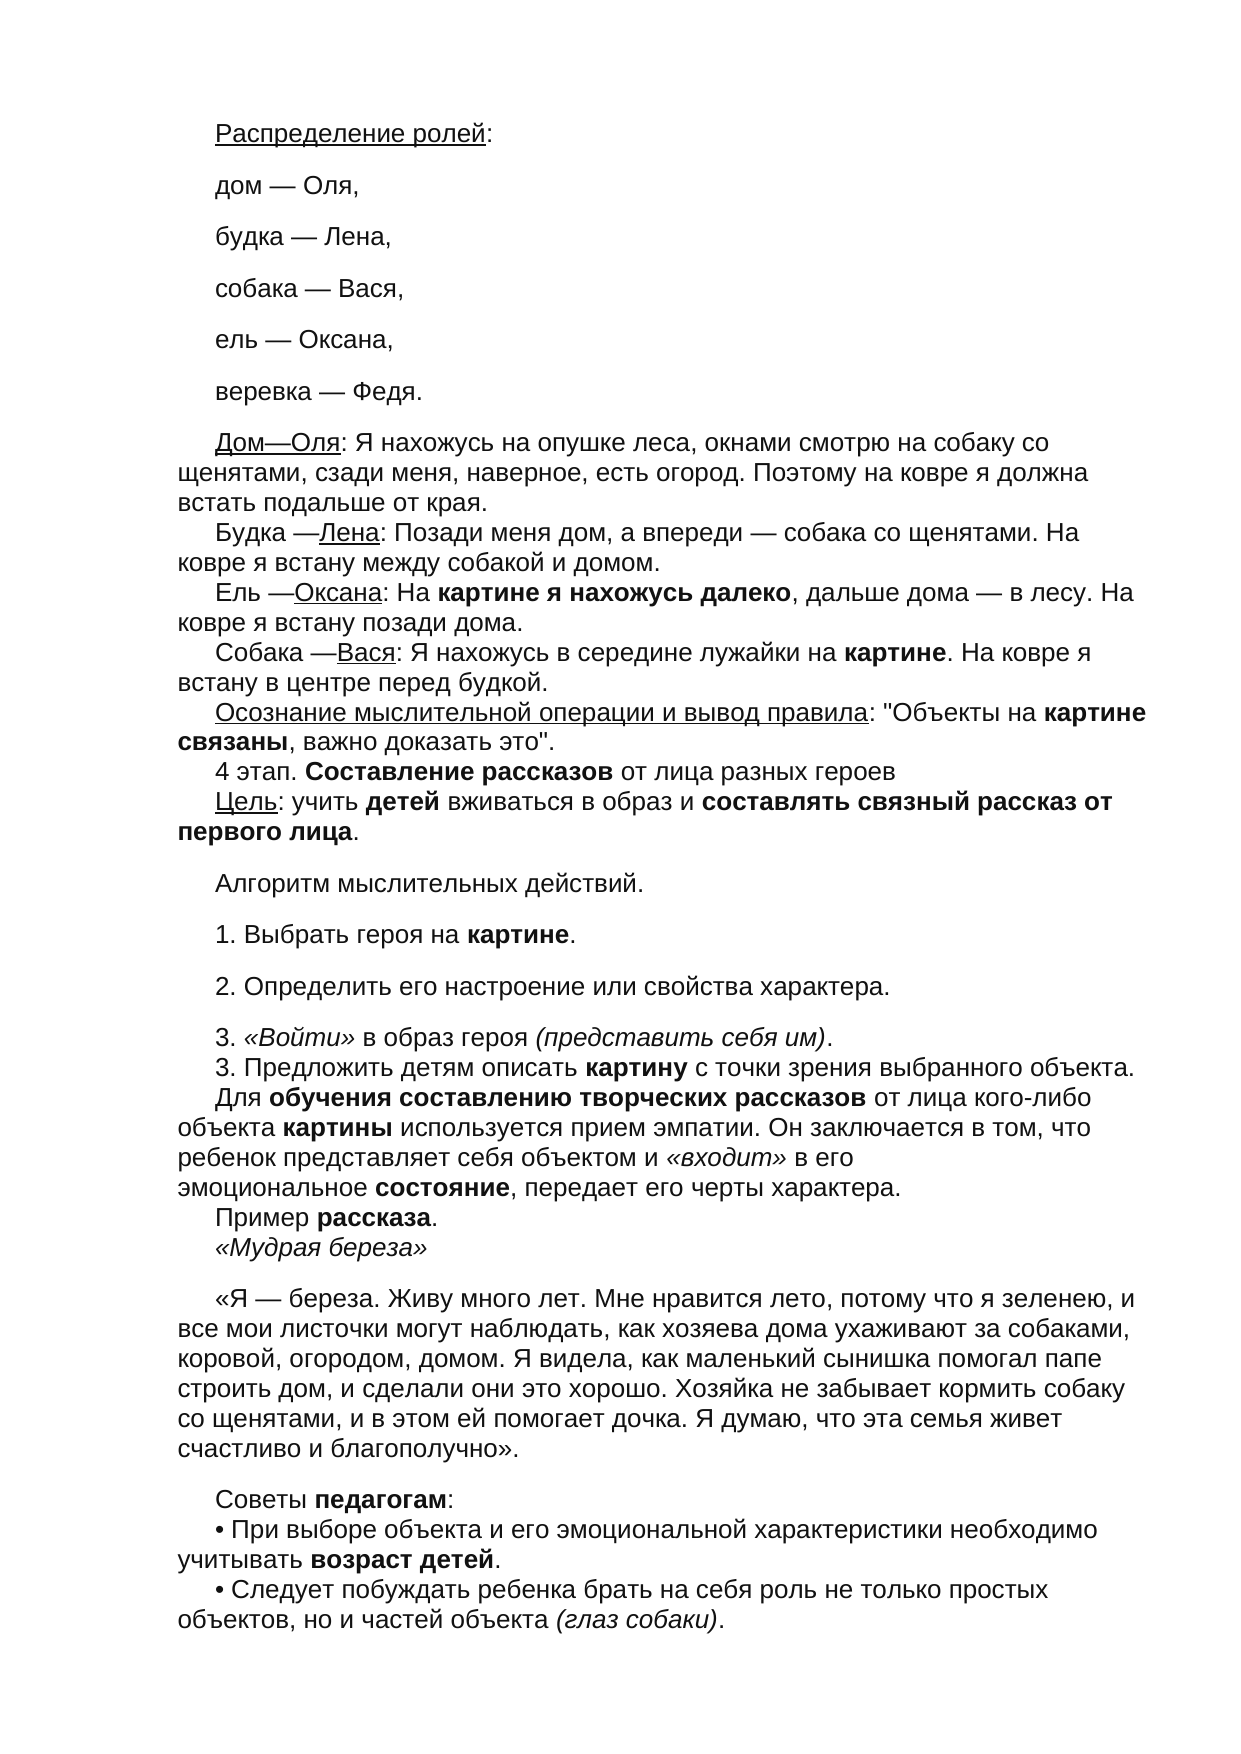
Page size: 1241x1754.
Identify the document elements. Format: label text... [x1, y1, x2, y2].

text 2. Определить его настроение или свойства характера. [177, 971, 1152, 1001]
text будка — Лена, [177, 221, 1152, 251]
text Собака —Вася: Я нахожусь в середине лужайки на картине. На ковре я встану в центре перед будкой. [177, 637, 1152, 697]
text 4 этап. Составление рассказов от лица разных героев [177, 756, 1152, 786]
text Будка —Лена: Позади меня дом, а впереди — собака со щенятами. На ковре я встану между собакой и домом. [177, 517, 1152, 577]
text Ель —Оксана: На картине я нахожусь далеко, дальше дома — в лесу. На ковре я встану позади дома. [177, 577, 1152, 637]
text ель — Оксана, [177, 324, 1152, 354]
text Дом—Оля: Я нахожусь на опушке леса, окнами смотрю на собаку со щенятами, сзади меня, наверное, есть огород. Поэтому на ковре я должна встать подальше от края. [177, 427, 1152, 517]
text Цель: учить детей вживаться в образ и составлять связный рассказ от первого лица. [177, 786, 1152, 846]
text Алгоритм мыслительных действий. [177, 868, 1152, 898]
text • Следует побуждать ребенка брать на себя роль не только простых объектов, но и частей объекта (глаз собаки). [177, 1574, 1152, 1634]
text Пример рассказа. [177, 1202, 1152, 1232]
text «Я — береза. Живу много лет. Мне нравится лето, потому что я зеленею, и все мои листочки могут наблюдать, как хозяева дома ухаживают за собаками, коровой, огородом, домом. Я видела, как маленький сынишка помогал папе строить дом, и сделали они это хорошо. Хозяйка не забывает кормить собаку со щенятами, и в этом ей помогает дочка. Я думаю, что эта семья живет счастливо и благополучно». [177, 1283, 1152, 1463]
text Советы педагогам: [177, 1484, 1152, 1514]
text собака — Вася, [177, 273, 1152, 303]
text • При выборе объекта и его эмоциональной характеристики необходимо учитывать возраст детей. [177, 1514, 1152, 1574]
text веревка — Федя. [177, 376, 1152, 406]
text Для обучения составлению творческих рассказов от лица кого-либо объекта картины используется прием эмпатии. Он заключается в том, что ребенок представляет себя объектом и «входит» в его эмоциональное состояние, передает его черты характера. [177, 1082, 1152, 1202]
text 1. Выбрать героя на картине. [177, 919, 1152, 949]
text дом — Оля, [177, 170, 1152, 199]
text «Мудрая береза» [177, 1232, 1152, 1262]
text 3. «Войти» в образ героя (представить себя им). [177, 1022, 1152, 1052]
text Осознание мыслительной операции и вывод правила: "Объекты на картине связаны, важно доказать это". [177, 697, 1152, 756]
text Распределение ролей: [177, 118, 1152, 148]
text 3. Предложить детям описать картину с точки зрения выбранного объекта. [177, 1052, 1152, 1082]
